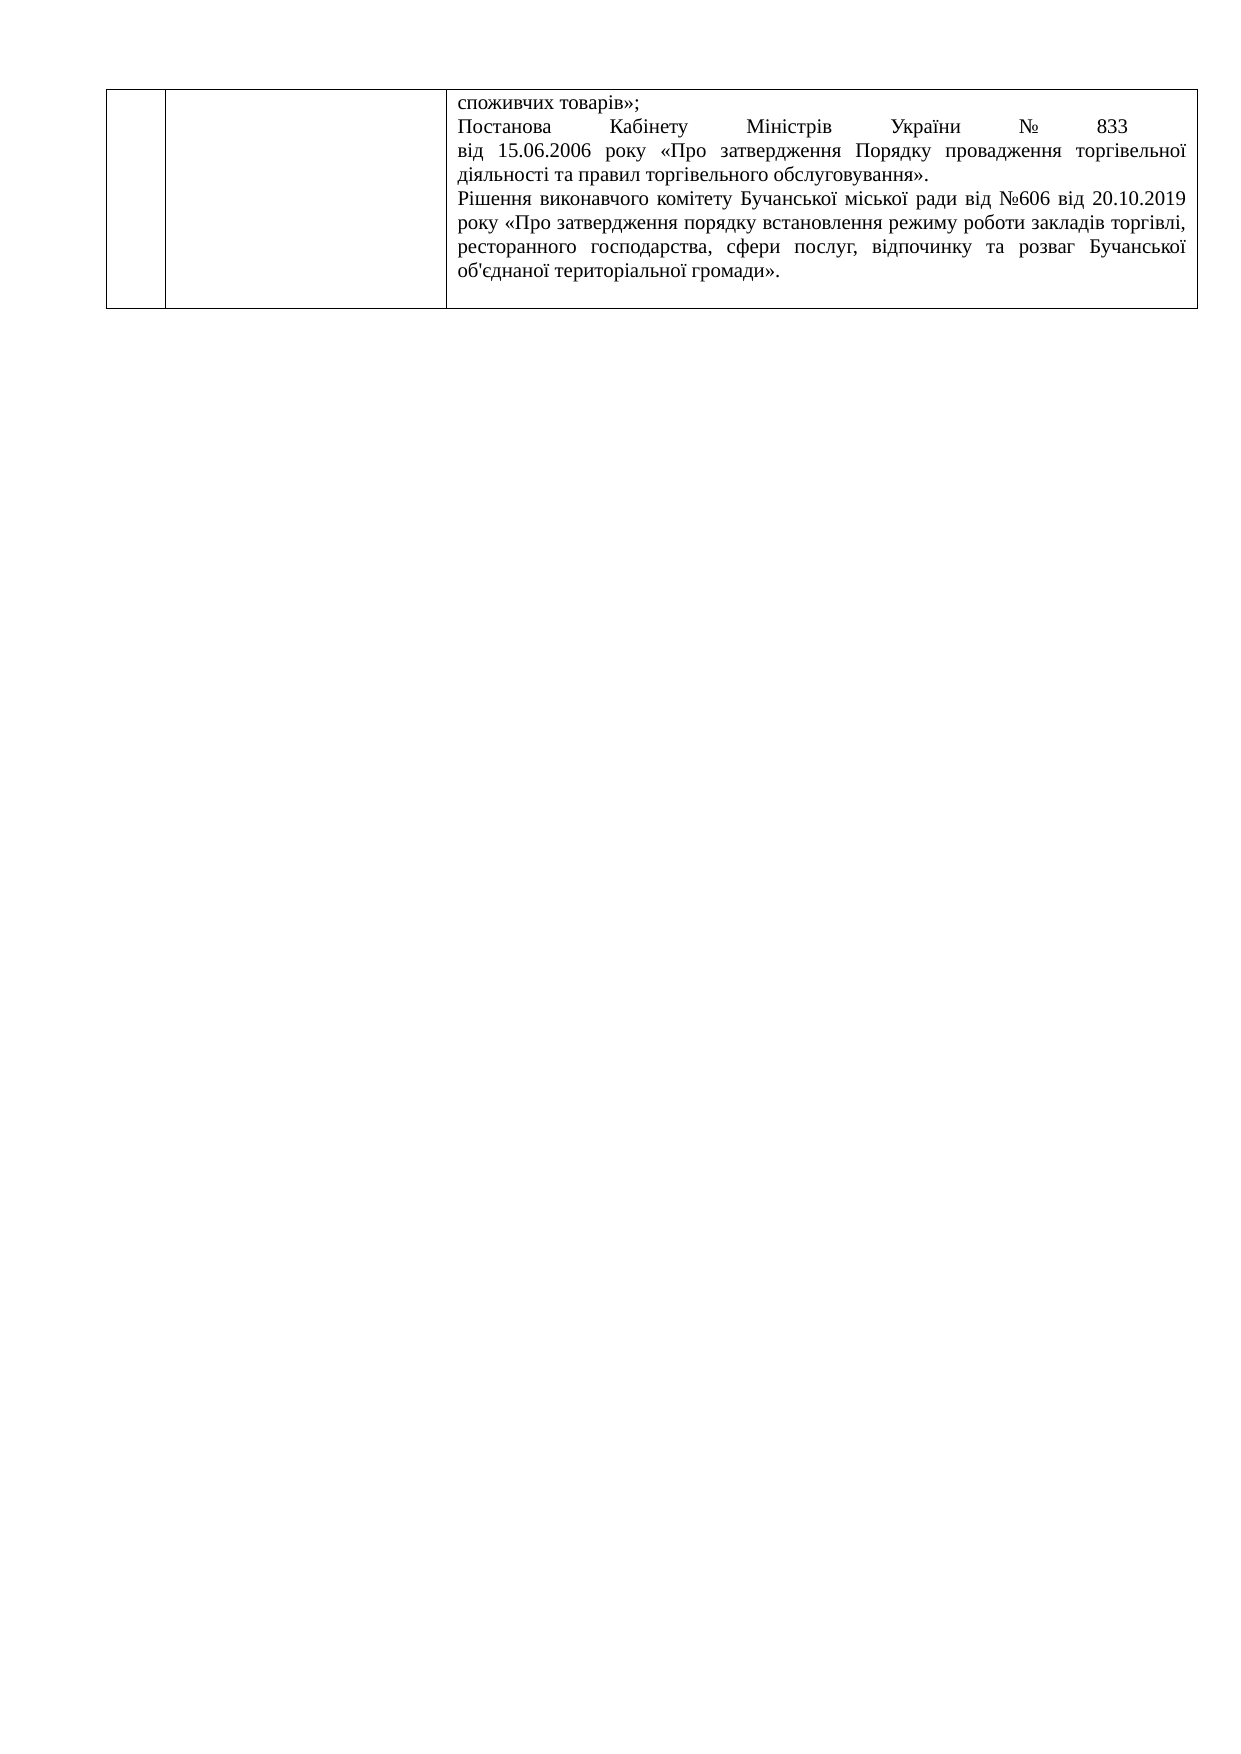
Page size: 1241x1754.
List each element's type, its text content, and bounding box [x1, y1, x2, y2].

table_cell 7. [107, 90, 165, 307]
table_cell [166, 90, 446, 307]
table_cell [447, 90, 1197, 307]
